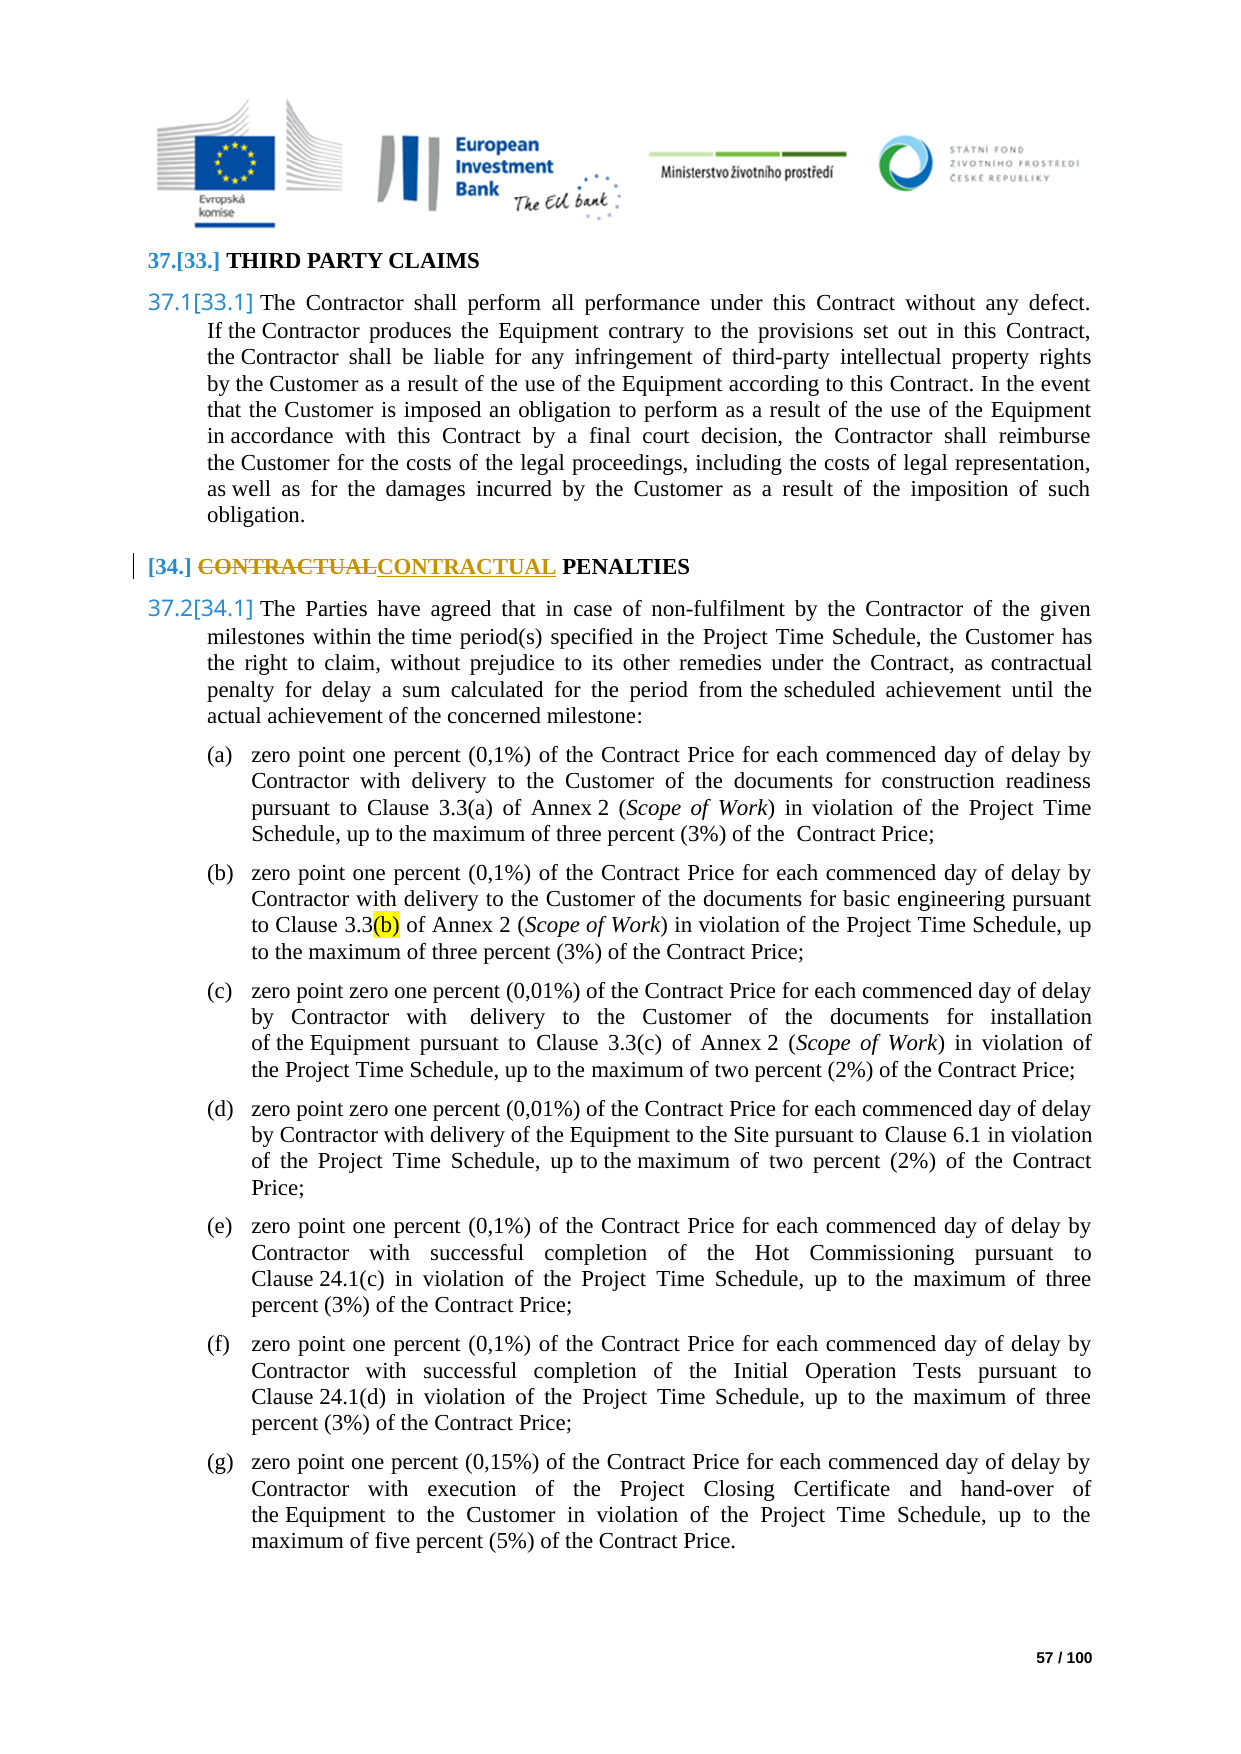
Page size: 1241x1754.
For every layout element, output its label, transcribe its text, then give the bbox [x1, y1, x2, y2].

text zero point zero one percent (0,01%) of the Contract Price for each commenced day of delay by Contractor with delivery of the Equipment to the Site pursuant to Clause 6.1 in violation of the Project Time Schedule, up to the maximum of two percent (2%) of the Contract Price; [207, 1094, 1092, 1200]
text zero point one percent (0,1%) of the Contract Price for each commenced day of delay by Contractor with delivery to the Customer of the documents for basic engineering pursuant to Clause 3.3(b) of Annex 2 (Scope of Work) in violation of the Project Time Schedule, up to the maximum of three percent (3%) of the Contract Price; [207, 859, 1092, 964]
picture [147, 87, 1093, 235]
subtitle penalties [148, 553, 1092, 579]
text The Parties have agreed that in case of non-fulfilment by the Contractor of the given milestones within the time period(s) specified in the Project Time Schedule, the Customer has the right to claim, without prejudice to its other remedies under the Contract, as contractual penalty for delay a sum calculated for the period from the scheduled achievement until the actual achievement of the concerned milestone: [148, 592, 1092, 728]
text zero point one percent (0,15%) of the Contract Price for each commenced day of delay by Contractor with execution of the Project Closing Certificate and hand-over of the Equipment to the Customer in violation of the Project Time Schedule, up to the maximum of five percent (5%) of the Contract Price. [207, 1448, 1092, 1554]
text The Contractor shall perform all performance under this Contract without any defect. If the Contractor produces the Equipment contrary to the provisions set out in this Contract, the Contractor shall be liable for any infringement of third-party intellectual property rights by the Customer as a result of the use of the Equipment according to this Contract. In the event that the Customer is imposed an obligation to perform as a result of the use of the Equipment in accordance with this Contract by a final court decision, the Contractor shall reimburse the Customer for the costs of the legal proceedings, including the costs of legal representation, as well as for the damages incurred by the Customer as a result of the imposition of such obligation. [148, 286, 1092, 528]
text zero point one percent (0,1%) of the Contract Price for each commenced day of delay by Contractor with delivery to the Customer of the documents for construction readiness pursuant to Clause 3.3(a) of Annex 2 (Scope of Work) in violation of the Project Time Schedule, up to the maximum of three percent (3%) of the Contract Price; [207, 741, 1092, 846]
text zero point zero one percent (0,01%) of the Contract Price for each commenced day of delay by Contractor with delivery to the Customer of the documents for installation of the Equipment pursuant to Clause 3.3(c) of Annex 2 (Scope of Work) in violation of the Project Time Schedule, up to the maximum of two percent (2%) of the Contract Price; [207, 977, 1092, 1082]
text zero point one percent (0,1%) of the Contract Price for each commenced day of delay by Contractor with successful completion of the Initial Operation Tests pursuant to Clause 23.1(d) in violation of the Project Time Schedule, up to the maximum of three percent (3%) of the Contract Price; [207, 1330, 1092, 1436]
subtitle Third party claims [148, 247, 1092, 273]
text zero point one percent (0,1%) of the Contract Price for each commenced day of delay by Contractor with successful completion of the Hot Commissioning pursuant to Clause 23.1(c) in violation of the Project Time Schedule, up to the maximum of three percent (3%) of the Contract Price; [207, 1212, 1092, 1318]
